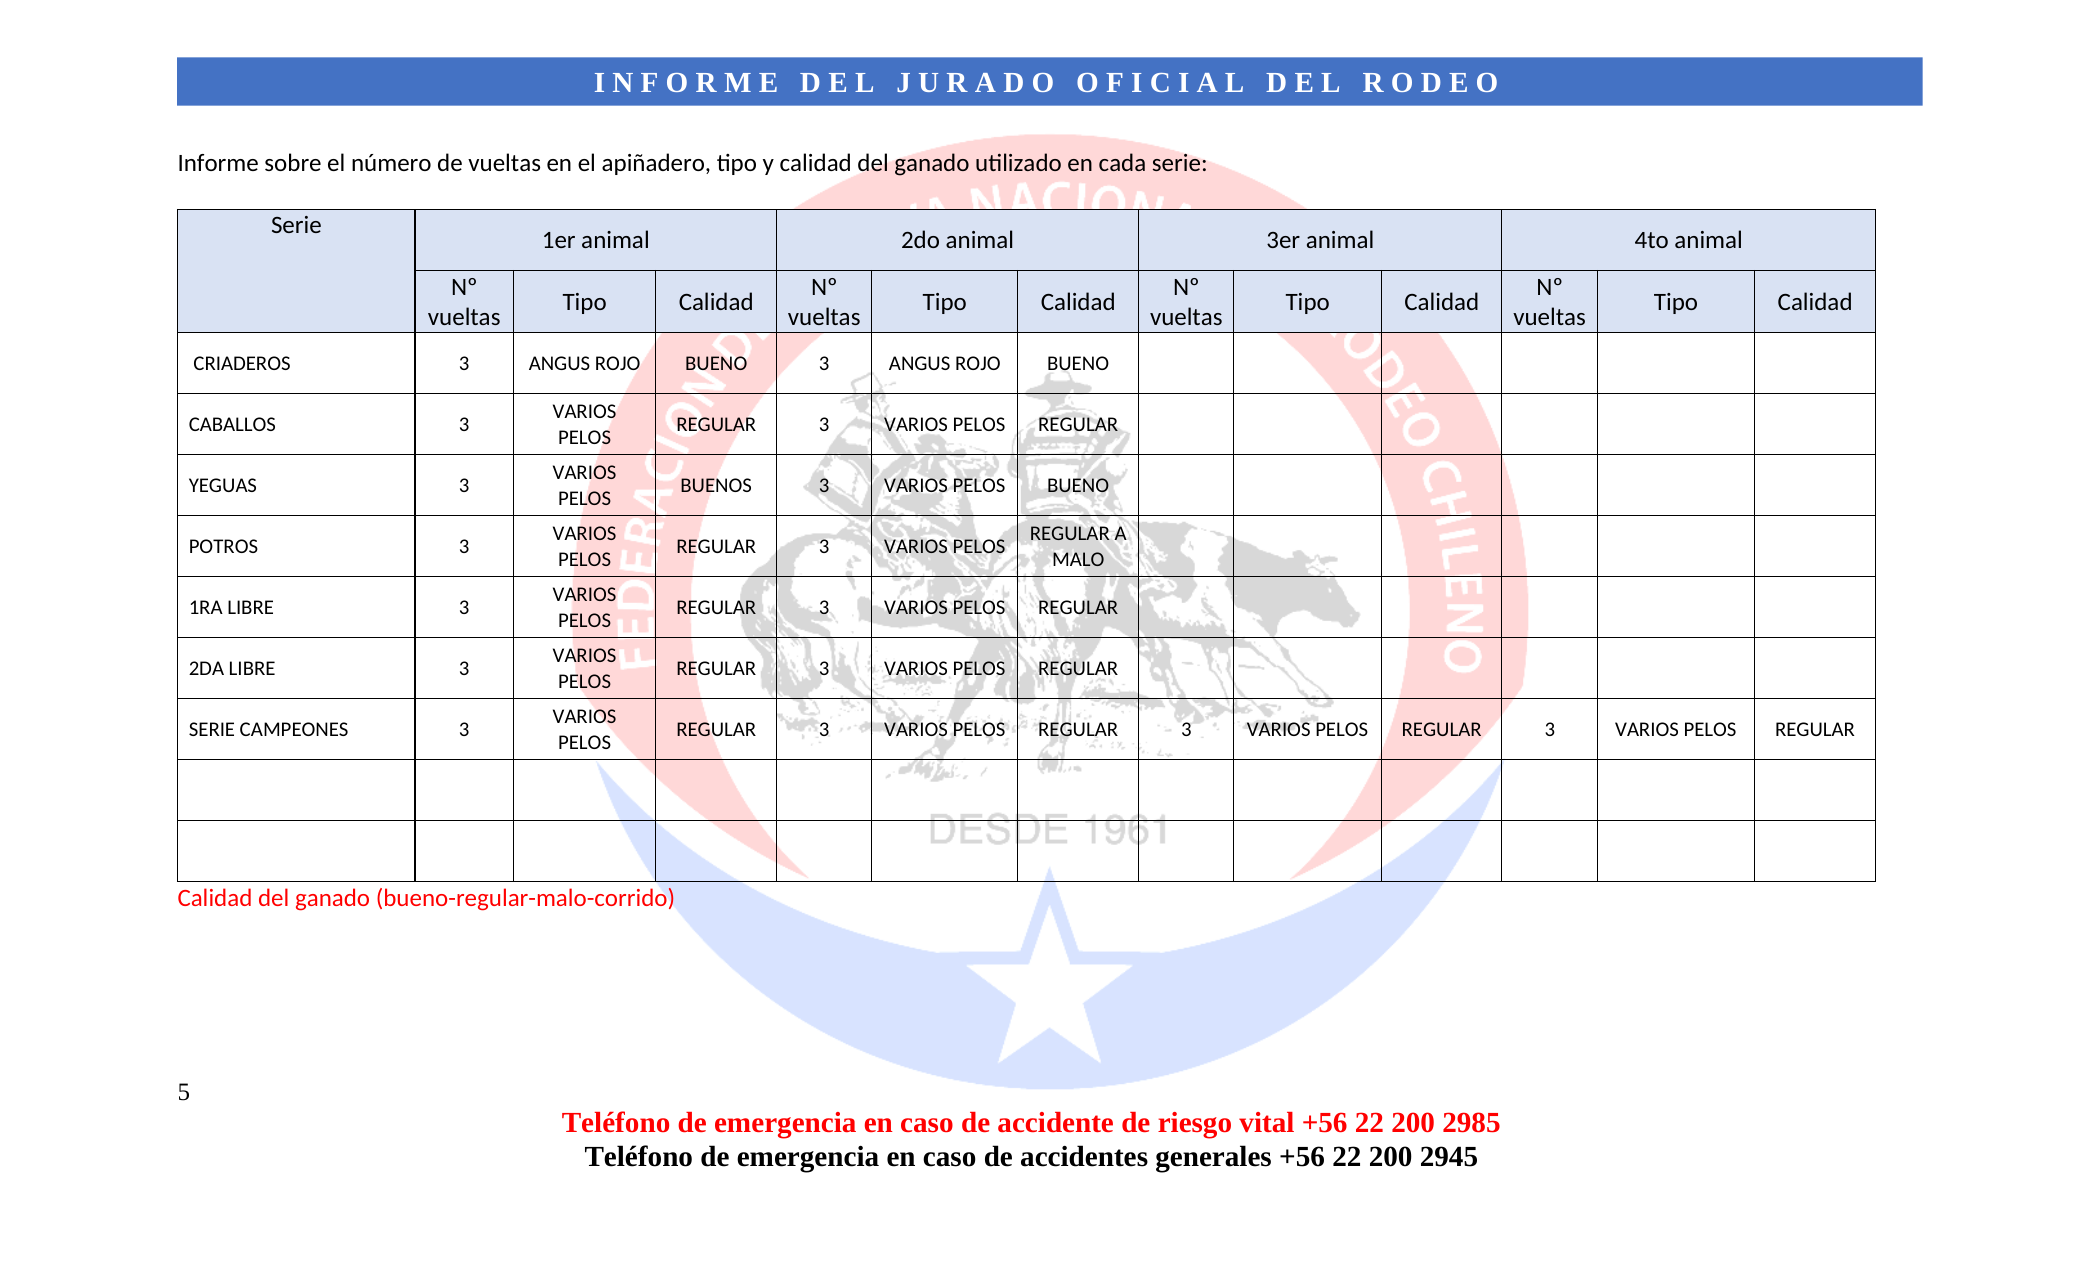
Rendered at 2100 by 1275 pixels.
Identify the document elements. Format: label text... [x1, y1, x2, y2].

table_cell [1139, 760, 1233, 820]
table_cell Tipo [1234, 271, 1381, 332]
table_cell VARIOS PELOS [514, 455, 655, 515]
table_cell [1382, 516, 1501, 576]
table_cell REGULAR [1018, 638, 1138, 698]
table_header Serie [178, 210, 414, 332]
table_cell [1755, 455, 1875, 515]
table_cell Nº vueltas [1502, 271, 1597, 332]
table_cell VARIOS PELOS [872, 699, 1017, 759]
table_cell [1598, 760, 1754, 820]
table_cell REGULAR [1382, 699, 1501, 759]
table_cell [656, 760, 776, 820]
table_cell [1139, 394, 1233, 454]
table_cell Tipo [514, 271, 655, 332]
table_cell [1382, 760, 1501, 820]
table_cell [1234, 638, 1381, 698]
table_cell 3 [416, 638, 513, 698]
table_cell BUENO [656, 333, 776, 393]
table_cell 3 [777, 333, 871, 393]
table_cell [777, 760, 871, 820]
table_cell VARIOS PELOS [1234, 699, 1381, 759]
table_cell Tipo [872, 271, 1017, 332]
table_cell Calidad [1755, 271, 1875, 332]
table_cell REGULAR A MALO [1018, 516, 1138, 576]
table_cell CABALLOS [178, 394, 414, 454]
table_cell [1234, 394, 1381, 454]
table_cell VARIOS PELOS [514, 394, 655, 454]
table_cell 3 [777, 455, 871, 515]
table_cell [1755, 821, 1875, 881]
table_cell ANGUS ROJO [514, 333, 655, 393]
table_cell [1018, 821, 1138, 881]
table_cell [872, 821, 1017, 881]
table_cell ANGUS ROJO [872, 333, 1017, 393]
table_cell [1755, 638, 1875, 698]
table_cell BUENO [1018, 455, 1138, 515]
table_cell 3 [1139, 699, 1233, 759]
table_cell VARIOS PELOS [1598, 699, 1754, 759]
table_cell REGULAR [1018, 699, 1138, 759]
table_cell [1139, 333, 1233, 393]
table_cell 3 [777, 577, 871, 637]
table_cell [1502, 516, 1597, 576]
table_cell [1598, 577, 1754, 637]
table_cell [872, 760, 1017, 820]
table_cell [1139, 455, 1233, 515]
table_cell [1139, 516, 1233, 576]
table_cell REGULAR [656, 699, 776, 759]
table_cell VARIOS PELOS [514, 516, 655, 576]
table_cell [514, 821, 655, 881]
table_cell [1502, 333, 1597, 393]
table_cell [656, 821, 776, 881]
table_cell CRIADEROS [178, 333, 414, 393]
table_cell [1502, 760, 1597, 820]
table_cell [1755, 760, 1875, 820]
text Calidad del ganado (bueno-regular-malo-corrido) [177, 882, 1923, 913]
table_cell [1755, 516, 1875, 576]
table_cell 2DA LIBRE [178, 638, 414, 698]
table_cell Nº vueltas [1139, 271, 1233, 332]
table_cell 3 [416, 577, 513, 637]
table_cell [1502, 821, 1597, 881]
table_cell [1382, 455, 1501, 515]
table_header 2do animal [777, 210, 1138, 270]
table_header 1er animal [416, 210, 776, 270]
table_cell POTROS [178, 516, 414, 576]
table_cell 3 [416, 455, 513, 515]
table_cell [1382, 821, 1501, 881]
table_cell VARIOS PELOS [872, 577, 1017, 637]
table_cell REGULAR [656, 516, 776, 576]
table_cell VARIOS PELOS [872, 394, 1017, 454]
table_cell REGULAR [1018, 577, 1138, 637]
table_cell REGULAR [1755, 699, 1875, 759]
table_cell [1755, 577, 1875, 637]
table_cell VARIOS PELOS [514, 699, 655, 759]
table_cell [1755, 394, 1875, 454]
table_cell 3 [1502, 699, 1597, 759]
table_cell VARIOS PELOS [872, 638, 1017, 698]
table_cell VARIOS PELOS [514, 577, 655, 637]
table_cell 3 [777, 394, 871, 454]
table_cell Calidad [1382, 271, 1501, 332]
table_cell [1382, 394, 1501, 454]
table_cell [1502, 455, 1597, 515]
table_cell [1502, 577, 1597, 637]
table_cell [1755, 333, 1875, 393]
table_cell Calidad [1018, 271, 1138, 332]
table_cell [777, 821, 871, 881]
table_cell REGULAR [656, 394, 776, 454]
table_cell BUENOS [656, 455, 776, 515]
table_cell VARIOS PELOS [872, 516, 1017, 576]
table_cell 1RA LIBRE [178, 577, 414, 637]
table_cell [1598, 394, 1754, 454]
table_cell 3 [416, 699, 513, 759]
table_cell REGULAR [656, 577, 776, 637]
table_cell 3 [777, 699, 871, 759]
table_cell [1598, 638, 1754, 698]
table_cell 3 [777, 516, 871, 576]
table_cell [1234, 455, 1381, 515]
table_cell [1139, 638, 1233, 698]
table_cell Nº vueltas [416, 271, 513, 332]
table_cell [1234, 516, 1381, 576]
table_cell 3 [777, 638, 871, 698]
table_cell [1234, 577, 1381, 637]
table_cell [1502, 394, 1597, 454]
table_cell [1139, 821, 1233, 881]
table_cell Tipo [1598, 271, 1754, 332]
table_cell [1382, 638, 1501, 698]
table_cell [1234, 760, 1381, 820]
table_cell YEGUAS [178, 455, 414, 515]
table_cell REGULAR [1018, 394, 1138, 454]
table_cell VARIOS PELOS [514, 638, 655, 698]
table_cell 3 [416, 394, 513, 454]
table_cell [1598, 516, 1754, 576]
table_cell [514, 760, 655, 820]
table_cell 3 [416, 516, 513, 576]
table_cell [1502, 638, 1597, 698]
table_cell BUENO [1018, 333, 1138, 393]
table_cell 3 [416, 333, 513, 393]
table_cell [1598, 333, 1754, 393]
table_cell [1018, 760, 1138, 820]
table_cell Nº vueltas [777, 271, 871, 332]
table_cell SERIE CAMPEONES [178, 699, 414, 759]
table_cell [178, 760, 414, 820]
table_cell [1598, 455, 1754, 515]
table_cell [1382, 333, 1501, 393]
table_cell [1234, 333, 1381, 393]
table_cell REGULAR [656, 638, 776, 698]
table_cell [1382, 577, 1501, 637]
table_cell [178, 821, 414, 881]
table_cell [1234, 821, 1381, 881]
table_header 3er animal [1139, 210, 1501, 270]
table_cell [1139, 577, 1233, 637]
table_cell Calidad [656, 271, 776, 332]
table_cell [416, 760, 513, 820]
table_header 4to animal [1502, 210, 1875, 270]
table_cell [416, 821, 513, 881]
table_cell [1598, 821, 1754, 881]
table_cell VARIOS PELOS [872, 455, 1017, 515]
text Informe sobre el número de vueltas en el apiñadero, tipo y calidad del ganado utilizado en cada serie: [177, 148, 1923, 178]
